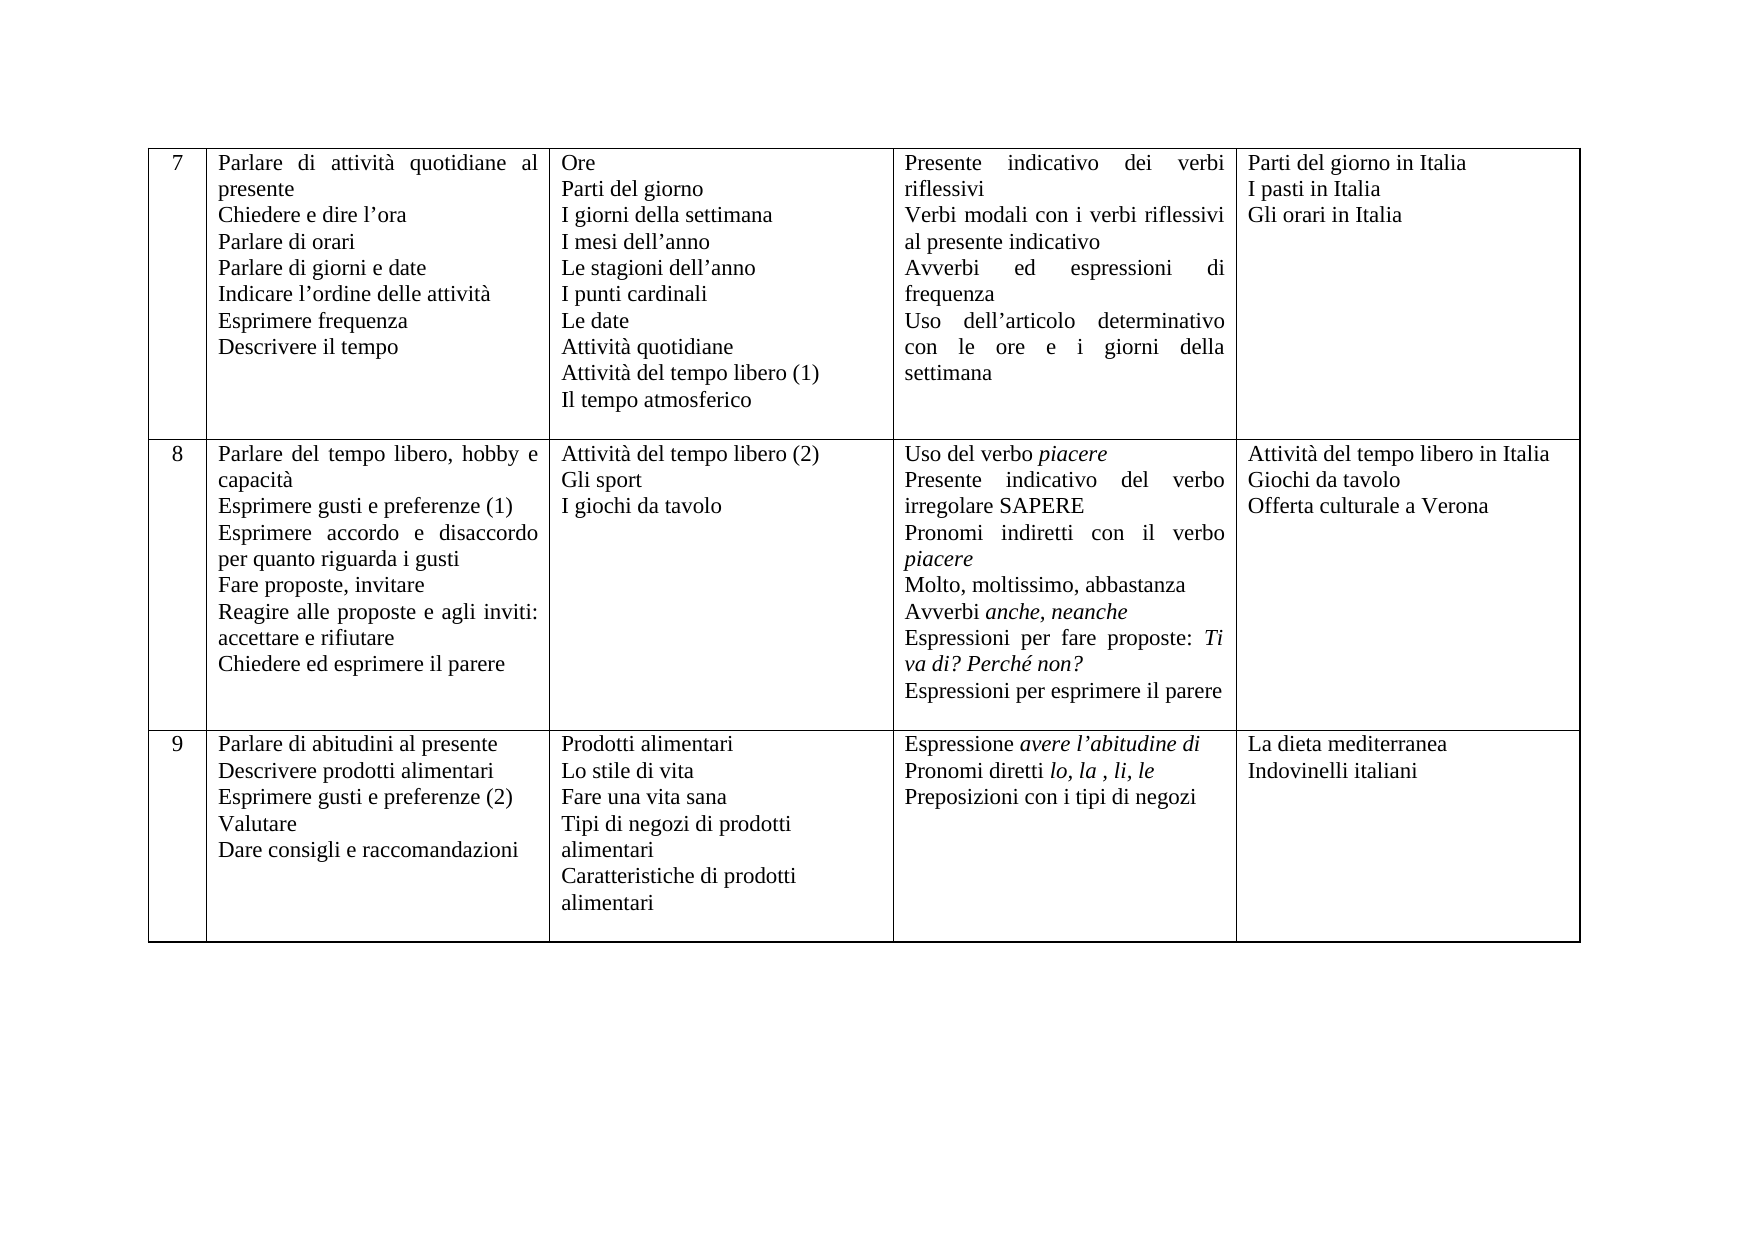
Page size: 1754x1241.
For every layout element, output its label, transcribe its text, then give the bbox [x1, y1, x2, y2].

table_cell Uso del verbo piacere Presente indicativo del verbo irregolare SAPERE Pronomi indiretti con il verbo piacere Molto, moltissimo, abbastanza Avverbi anche, neanche Espressioni per fare proposte: Ti va di? Perché non? Espressioni per esprimere il parere [894, 440, 1236, 729]
table_cell Parti del giorno in Italia I pasti in Italia Gli orari in Italia [1237, 149, 1579, 438]
table_cell Parlare di attività quotidiane al presente Chiedere e dire l’ora Parlare di orari Parlare di giorni e date Indicare l’ordine delle attività Esprimere frequenza Descrivere il tempo [207, 149, 549, 438]
table_cell Ore Parti del giorno I giorni della settimana I mesi dell’anno Le stagioni dell’anno I punti cardinali Le date Attività quotidiane Attività del tempo libero (1) Il tempo atmosferico [550, 149, 893, 438]
table_cell 9 [149, 731, 206, 941]
table_cell Parlare del tempo libero, hobby e capacità Esprimere gusti e preferenze (1) Esprimere accordo e disaccordo per quanto riguarda i gusti Fare proposte, invitare Reagire alle proposte e agli inviti: accettare e rifiutare Chiedere ed esprimere il parere [207, 440, 549, 729]
table_cell Attività del tempo libero in Italia Giochi da tavolo Offerta culturale a Verona [1237, 440, 1579, 729]
table_cell Parlare di abitudini al presente Descrivere prodotti alimentari Esprimere gusti e preferenze (2) Valutare Dare consigli e raccomandazioni [207, 731, 549, 941]
table_cell 8 [149, 440, 206, 729]
table_cell Prodotti alimentari Lo stile di vita Fare una vita sana Tipi di negozi di prodotti alimentari Caratteristiche di prodotti alimentari [550, 731, 893, 941]
table_cell Presente indicativo dei verbi riflessivi Verbi modali con i verbi riflessivi al presente indicativo Avverbi ed espressioni di frequenza Uso dell’articolo determinativo con le ore e i giorni della settimana [894, 149, 1236, 438]
table_cell Espressione avere l’abitudine di Pronomi diretti lo, la , li, le Preposizioni con i tipi di negozi [894, 731, 1236, 941]
table_cell Attività del tempo libero (2) Gli sport I giochi da tavolo [550, 440, 893, 729]
table_cell La dieta mediterranea Indovinelli italiani [1237, 731, 1579, 941]
table_cell 7 [149, 149, 206, 438]
